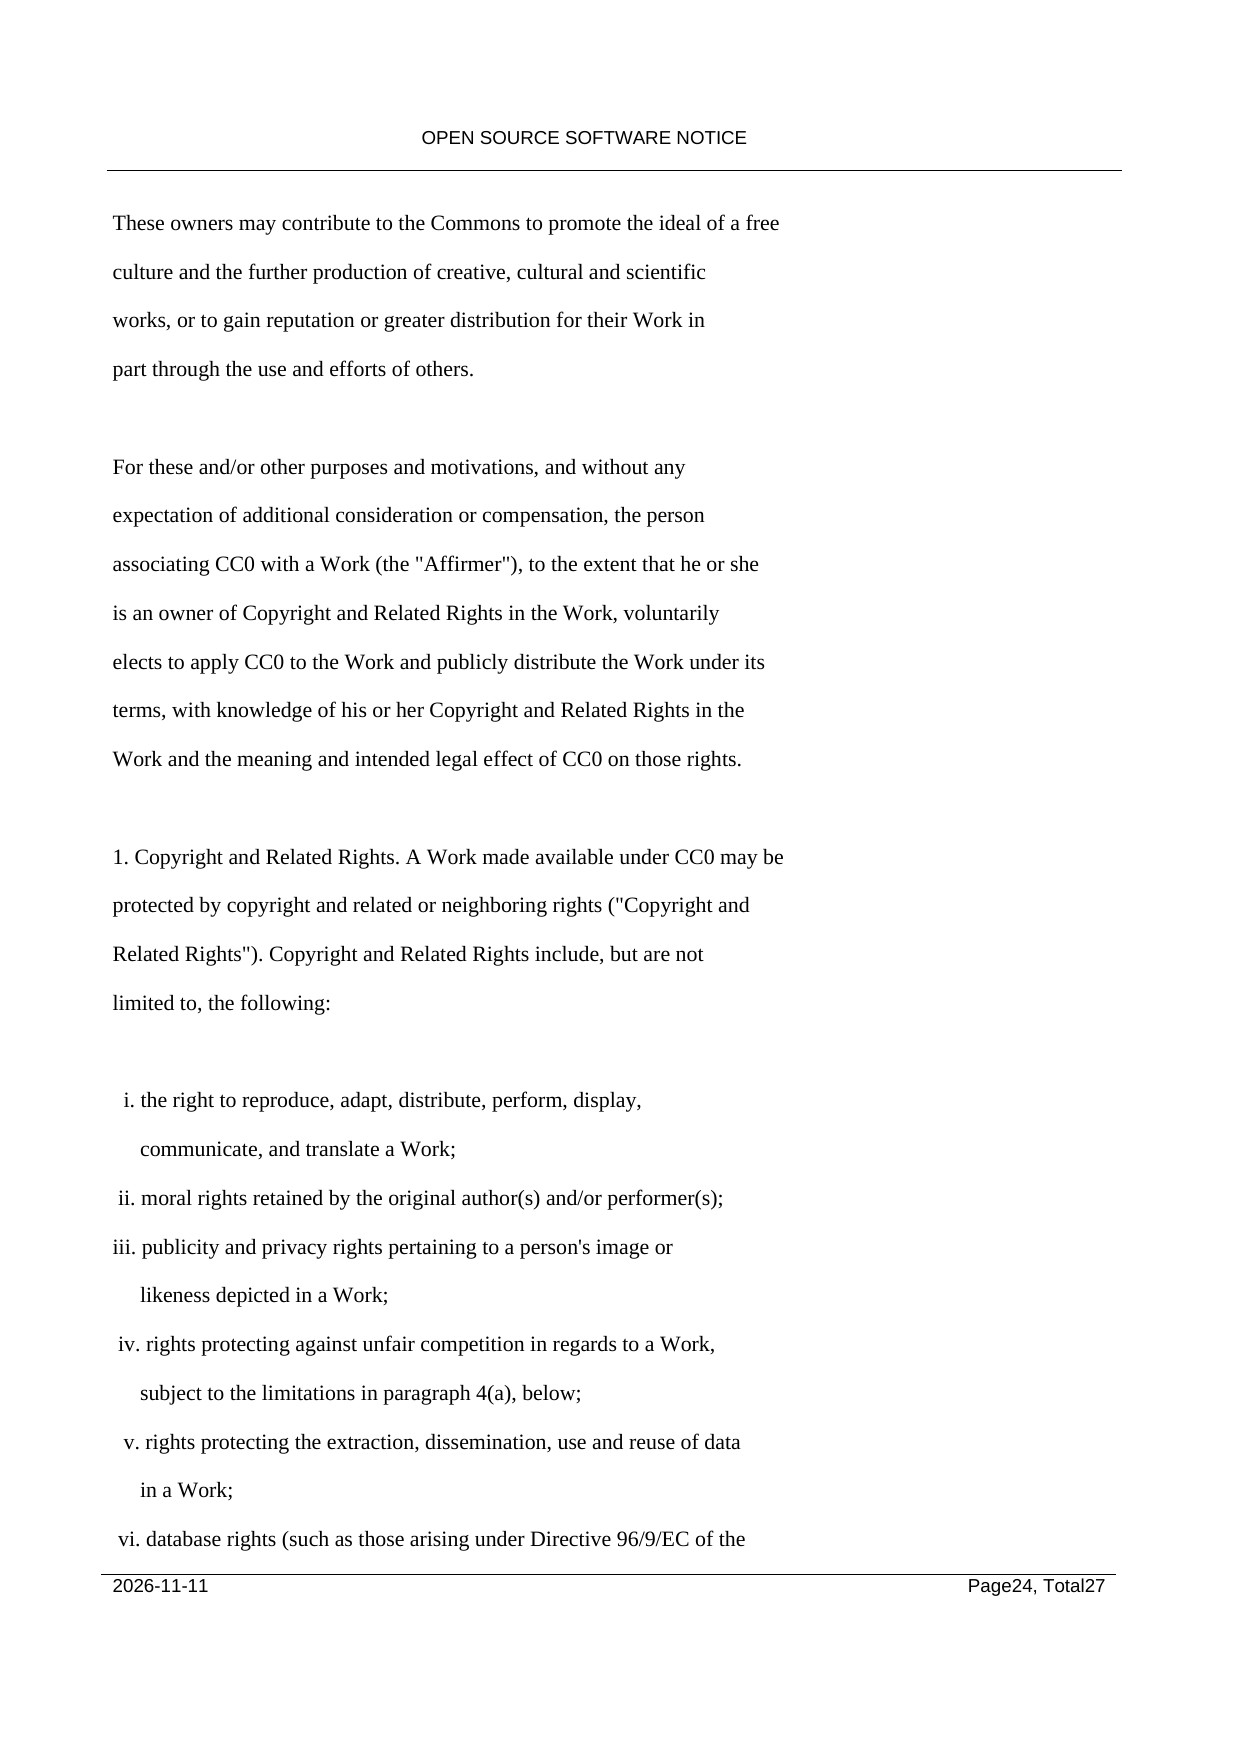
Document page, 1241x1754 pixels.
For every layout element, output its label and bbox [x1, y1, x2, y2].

text [112, 206, 1128, 1555]
